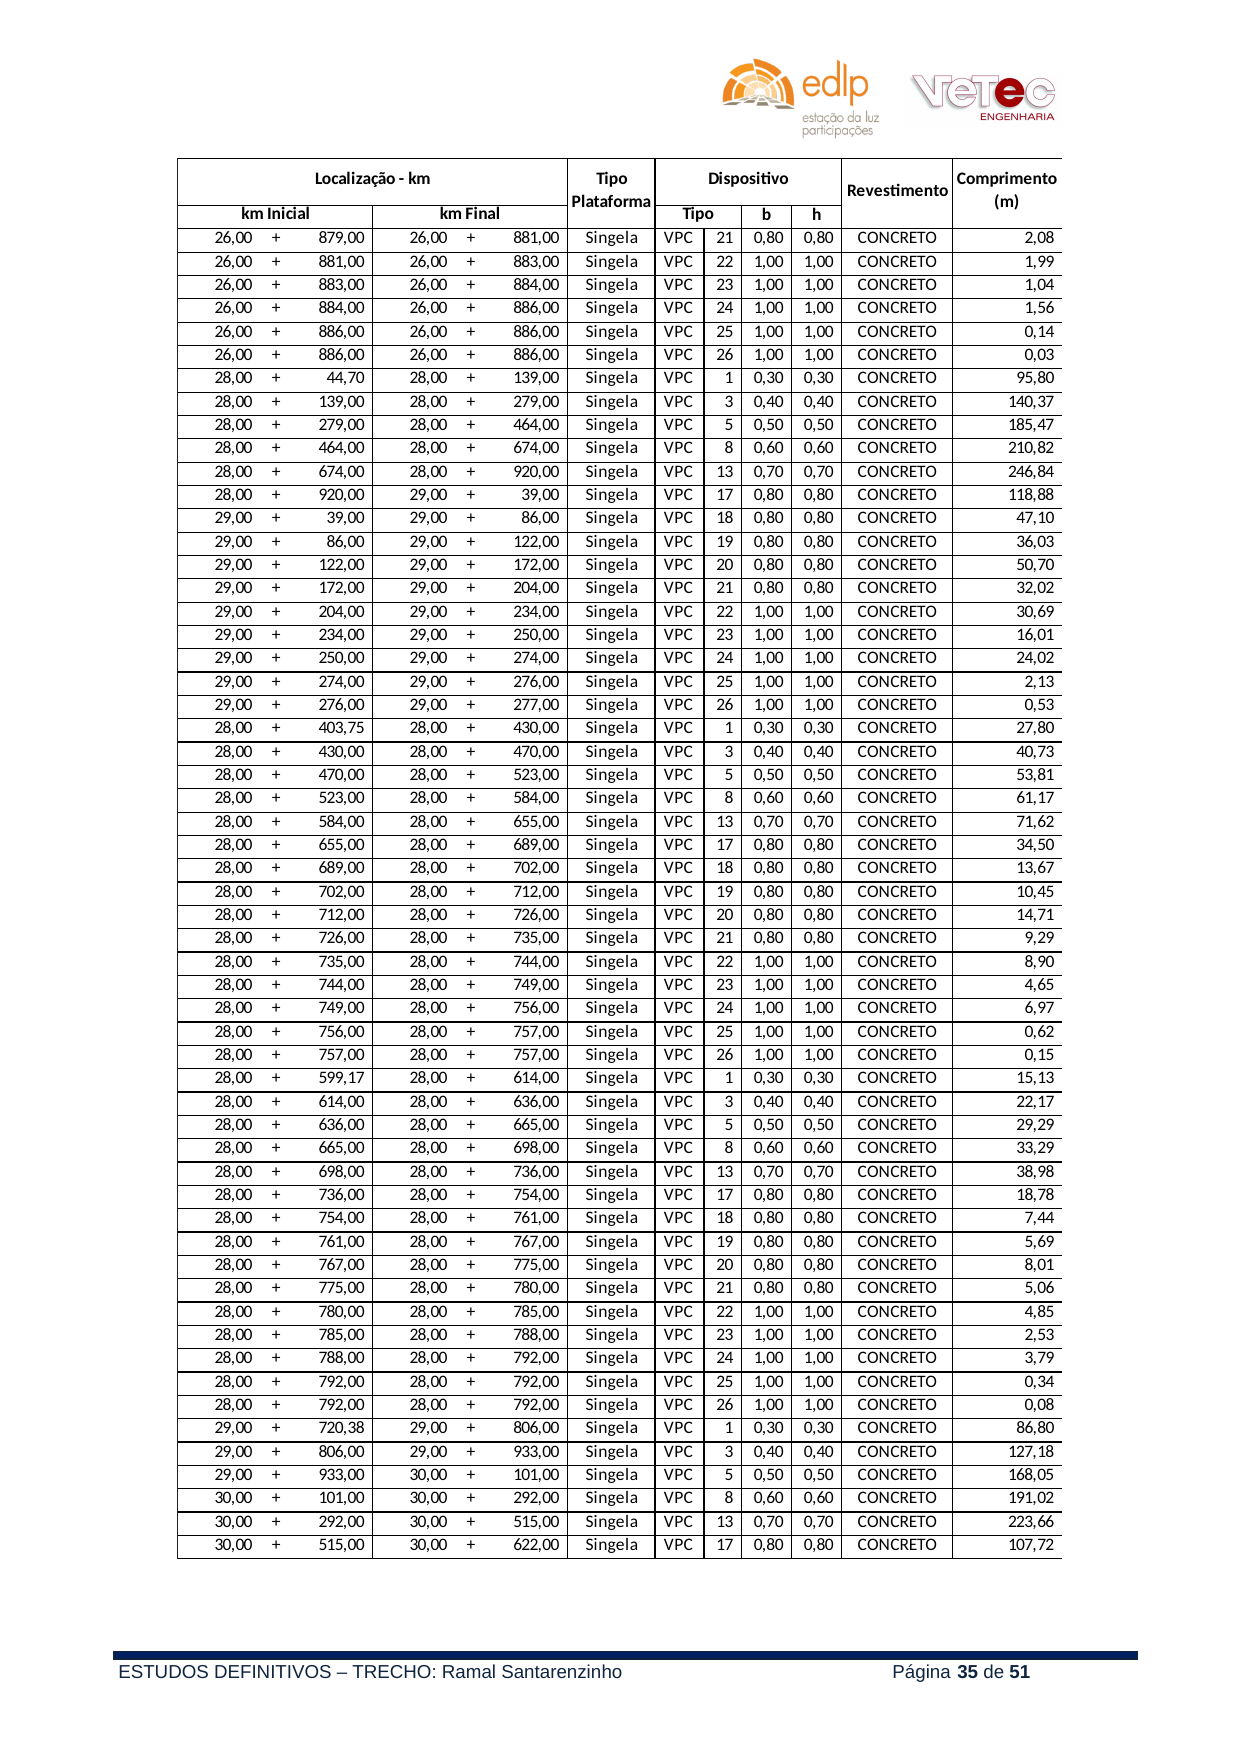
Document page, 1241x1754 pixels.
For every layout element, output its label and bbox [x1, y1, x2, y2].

picture [701, 26, 893, 158]
picture [903, 74, 1062, 127]
